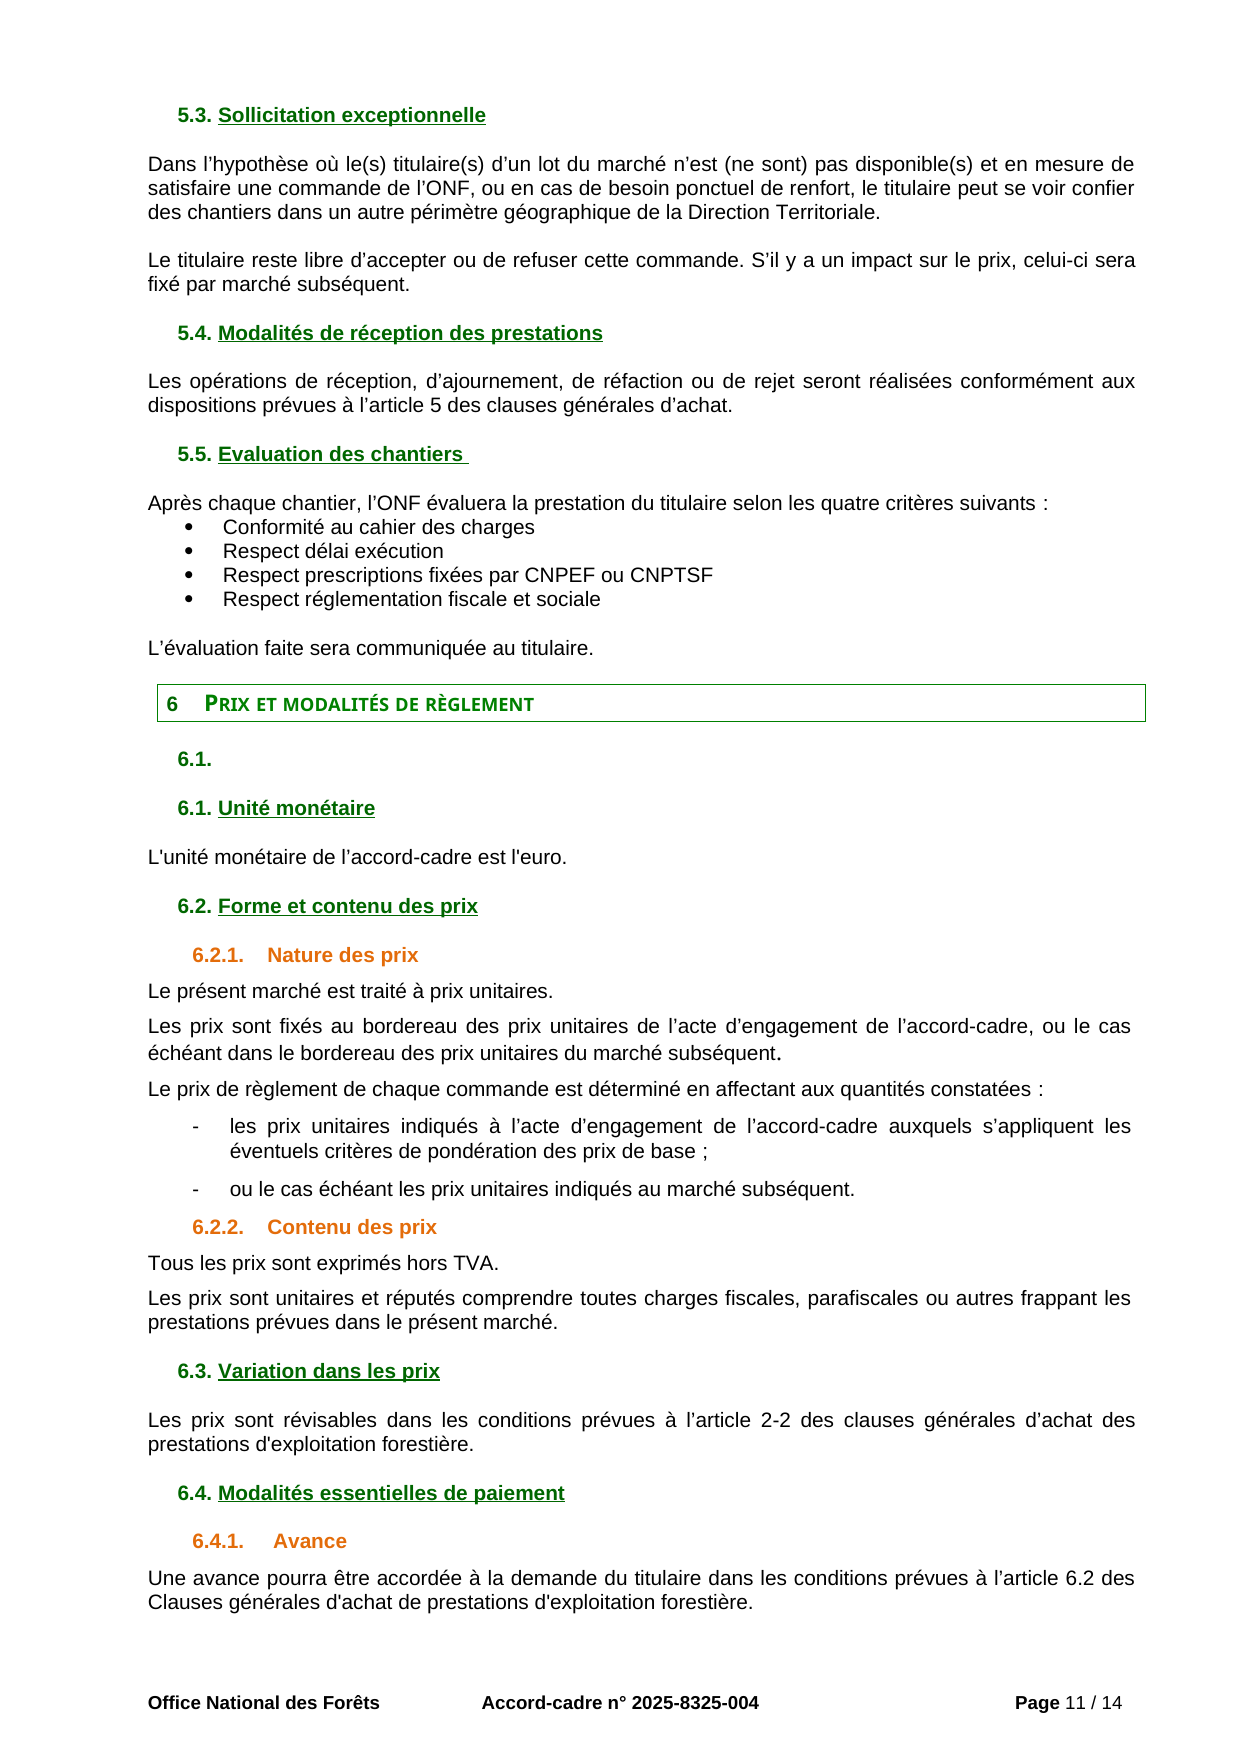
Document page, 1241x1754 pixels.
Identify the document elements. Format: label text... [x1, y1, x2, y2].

list Contenu des prix [192, 1215, 1137, 1239]
list Unité monétaire [177, 796, 1137, 820]
text Le prix de règlement de chaque commande est déterminé en affectant aux quantités constatées : [148, 1077, 1133, 1101]
list Respect délai exécution [185, 539, 1137, 563]
list Respect prescriptions fixées par CNPEF ou CNPTSF [185, 563, 1137, 587]
text Après chaque chantier, l’ONF évaluera la prestation du titulaire selon les quatre critères suivants : [148, 491, 1137, 515]
list Modalités de réception des prestations [177, 320, 1137, 344]
list Variation dans les prix [177, 1358, 1137, 1382]
list Forme et contenu des prix [177, 894, 1137, 918]
list Avance [192, 1529, 1137, 1553]
list Evaluation des chantiers [177, 442, 1137, 466]
text Les opérations de réception, d’ajournement, de réfaction ou de rejet seront réalisées conformément aux dispositions prévues à l’article 5 des clauses générales d’achat. [148, 369, 1137, 417]
list Respect réglementation fiscale et sociale [185, 587, 1137, 611]
text Tous les prix sont exprimés hors TVA. [148, 1251, 1133, 1275]
text L’évaluation faite sera communiquée au titulaire. [148, 635, 1137, 659]
text Le présent marché est traité à prix unitaires. [148, 979, 1133, 1003]
subtitle Prix et modalités de règlement [158, 685, 1145, 721]
list ou le cas échéant les prix unitaires indiqués au marché subséquent. [192, 1174, 1133, 1202]
text Le titulaire reste libre d’accepter ou de refuser cette commande. S’il y a un impact sur le prix, celui-ci sera fixé par marché subséquent. [148, 247, 1137, 295]
text Les prix sont unitaires et réputés comprendre toutes charges fiscales, parafiscales ou autres frappant les prestations prévues dans le présent marché. [148, 1286, 1133, 1333]
list Modalités essentielles de paiement [177, 1480, 1137, 1504]
text L'unité monétaire de l’accord-cadre est l'euro. [148, 845, 1137, 869]
text Les prix sont révisables dans les conditions prévues à l’article 2-2 des clauses générales d’achat des prestations d'exploitation forestière. [148, 1407, 1137, 1455]
text Dans l’hypothèse où le(s) titulaire(s) d’un lot du marché n’est (ne sont) pas disponible(s) et en mesure de satisfaire une commande de l’ONF, ou en cas de besoin ponctuel de renfort, le titulaire peut se voir confier des chantiers dans un autre périmètre géographique de la Direction Territoriale. [148, 152, 1137, 223]
list Nature des prix [192, 943, 1137, 967]
text Les prix sont fixés au bordereau des prix unitaires de l’acte d’engagement de l’accord-cadre, ou le cas échéant dans le bordereau des prix unitaires du marché subséquent. [148, 1013, 1133, 1066]
list Conformité au cahier des charges [185, 515, 1137, 539]
list les prix unitaires indiqués à l’acte d’engagement de l’accord-cadre auxquels s’appliquent les éventuels critères de pondération des prix de base ; [192, 1111, 1133, 1163]
text Une avance pourra être accordée à la demande du titulaire dans les conditions prévues à l’article 6.2 des Clauses générales d'achat de prestations d'exploitation forestière. [148, 1566, 1137, 1614]
list Sollicitation exceptionnelle [177, 103, 1137, 127]
